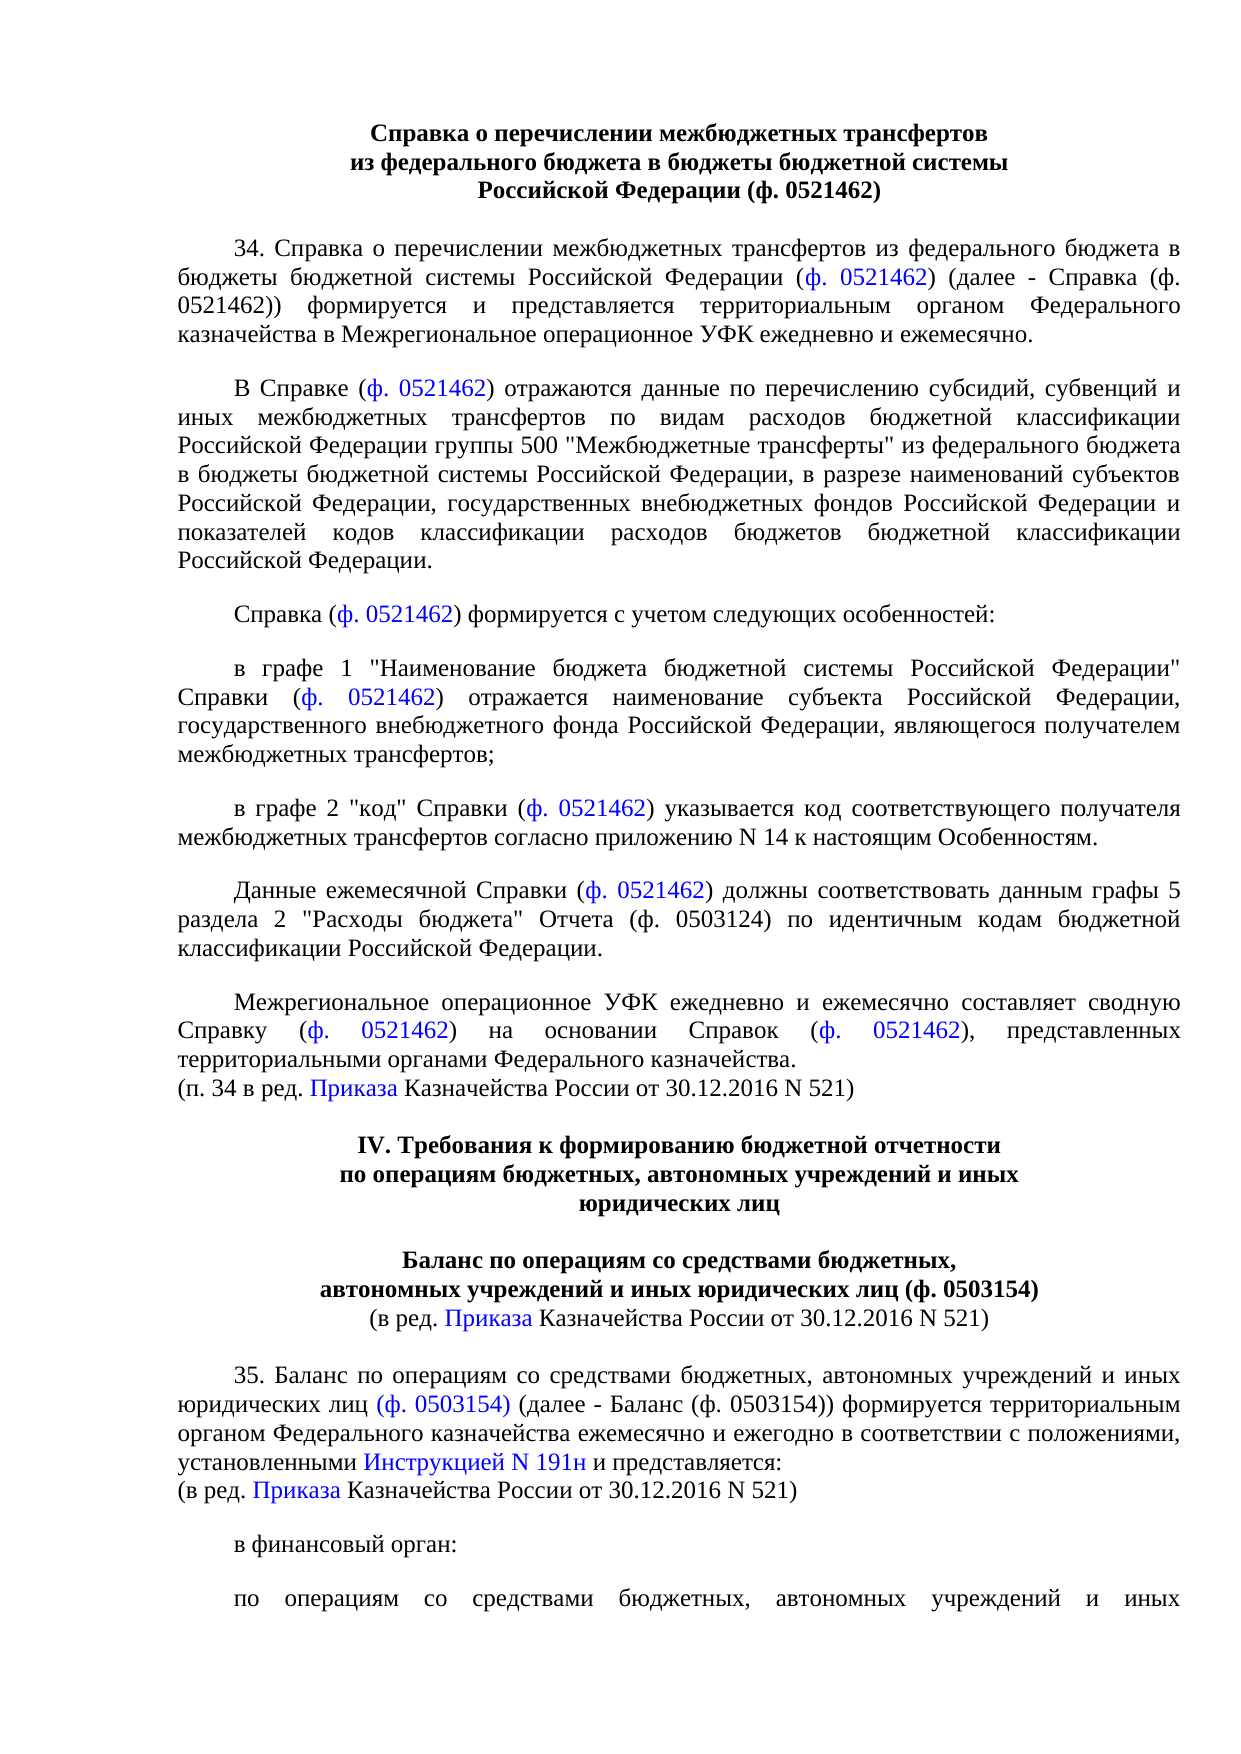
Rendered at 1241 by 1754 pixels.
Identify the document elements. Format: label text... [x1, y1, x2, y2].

text Межрегиональное операционное УФК ежедневно и ежемесячно составляет сводную Справку (ф. 0521462) на основании Справок (ф. 0521462), представленных территориальными органами Федерального казначейства. [177, 987, 1181, 1073]
text Справка (ф. 0521462) формируется с учетом следующих особенностей: [177, 599, 1181, 628]
text 34. Справка о перечислении межбюджетных трансфертов из федерального бюджета в бюджеты бюджетной системы Российской Федерации (ф. 0521462) (далее - Справка (ф. 0521462)) формируется и представляется территориальным органом Федерального казначейства в Межрегиональное операционное УФК ежедневно и ежемесячно. [177, 233, 1181, 348]
title по операциям бюджетных, автономных учреждений и иных [177, 1159, 1181, 1188]
text 35. Баланс по операциям со средствами бюджетных, автономных учреждений и иных юридических лиц (ф. 0503154) (далее - Баланс (ф. 0503154)) формируется территориальным органом Федерального казначейства ежемесячно и ежегодно в соответствии с положениями, установленными Инструкцией N 191н и представляется: [177, 1361, 1181, 1476]
text в графе 1 "Наименование бюджета бюджетной системы Российской Федерации" Справки (ф. 0521462) отражается наименование субъекта Российской Федерации, государственного внебюджетного фонда Российской Федерации, являющегося получателем межбюджетных трансфертов; [177, 653, 1181, 768]
title Баланс по операциям со средствами бюджетных, [177, 1246, 1181, 1274]
title IV. Требования к формированию бюджетной отчетности [177, 1131, 1181, 1159]
title автономных учреждений и иных юридических лиц (ф. 0503154) [177, 1274, 1181, 1303]
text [177, 1583, 1181, 1612]
title Российской Федерации (ф. 0521462) [177, 176, 1181, 204]
text Данные ежемесячной Справки (ф. 0521462) должны соответствовать данным графы 5 раздела 2 "Расходы бюджета" Отчета (ф. 0503124) по идентичным кодам бюджетной классификации Российской Федерации. [177, 876, 1181, 962]
text (п. 34 в ред. Приказа Казначейства России от 30.12.2016 N 521) [177, 1073, 1181, 1102]
text в графе 2 "код" Справки (ф. 0521462) указывается код соответствующего получателя межбюджетных трансфертов согласно приложению N 14 к настоящим Особенностям. [177, 793, 1181, 851]
text в финансовый орган: [177, 1529, 1181, 1558]
text (в ред. Приказа Казначейства России от 30.12.2016 N 521) [177, 1476, 1181, 1504]
text (в ред. Приказа Казначейства России от 30.12.2016 N 521) [177, 1303, 1181, 1332]
title из федерального бюджета в бюджеты бюджетной системы [177, 147, 1181, 176]
text В Справке (ф. 0521462) отражаются данные по перечислению субсидий, субвенций и иных межбюджетных трансфертов по видам расходов бюджетной классификации Российской Федерации группы 500 "Межбюджетные трансферты" из федерального бюджета в бюджеты бюджетной системы Российской Федерации, в разрезе наименований субъектов Российской Федерации, государственных внебюджетных фондов Российской Федерации и показателей кодов классификации расходов бюджетов бюджетной классификации Российской Федерации. [177, 373, 1181, 574]
title юридических лиц [177, 1188, 1181, 1217]
title Справка о перечислении межбюджетных трансфертов [177, 118, 1181, 147]
